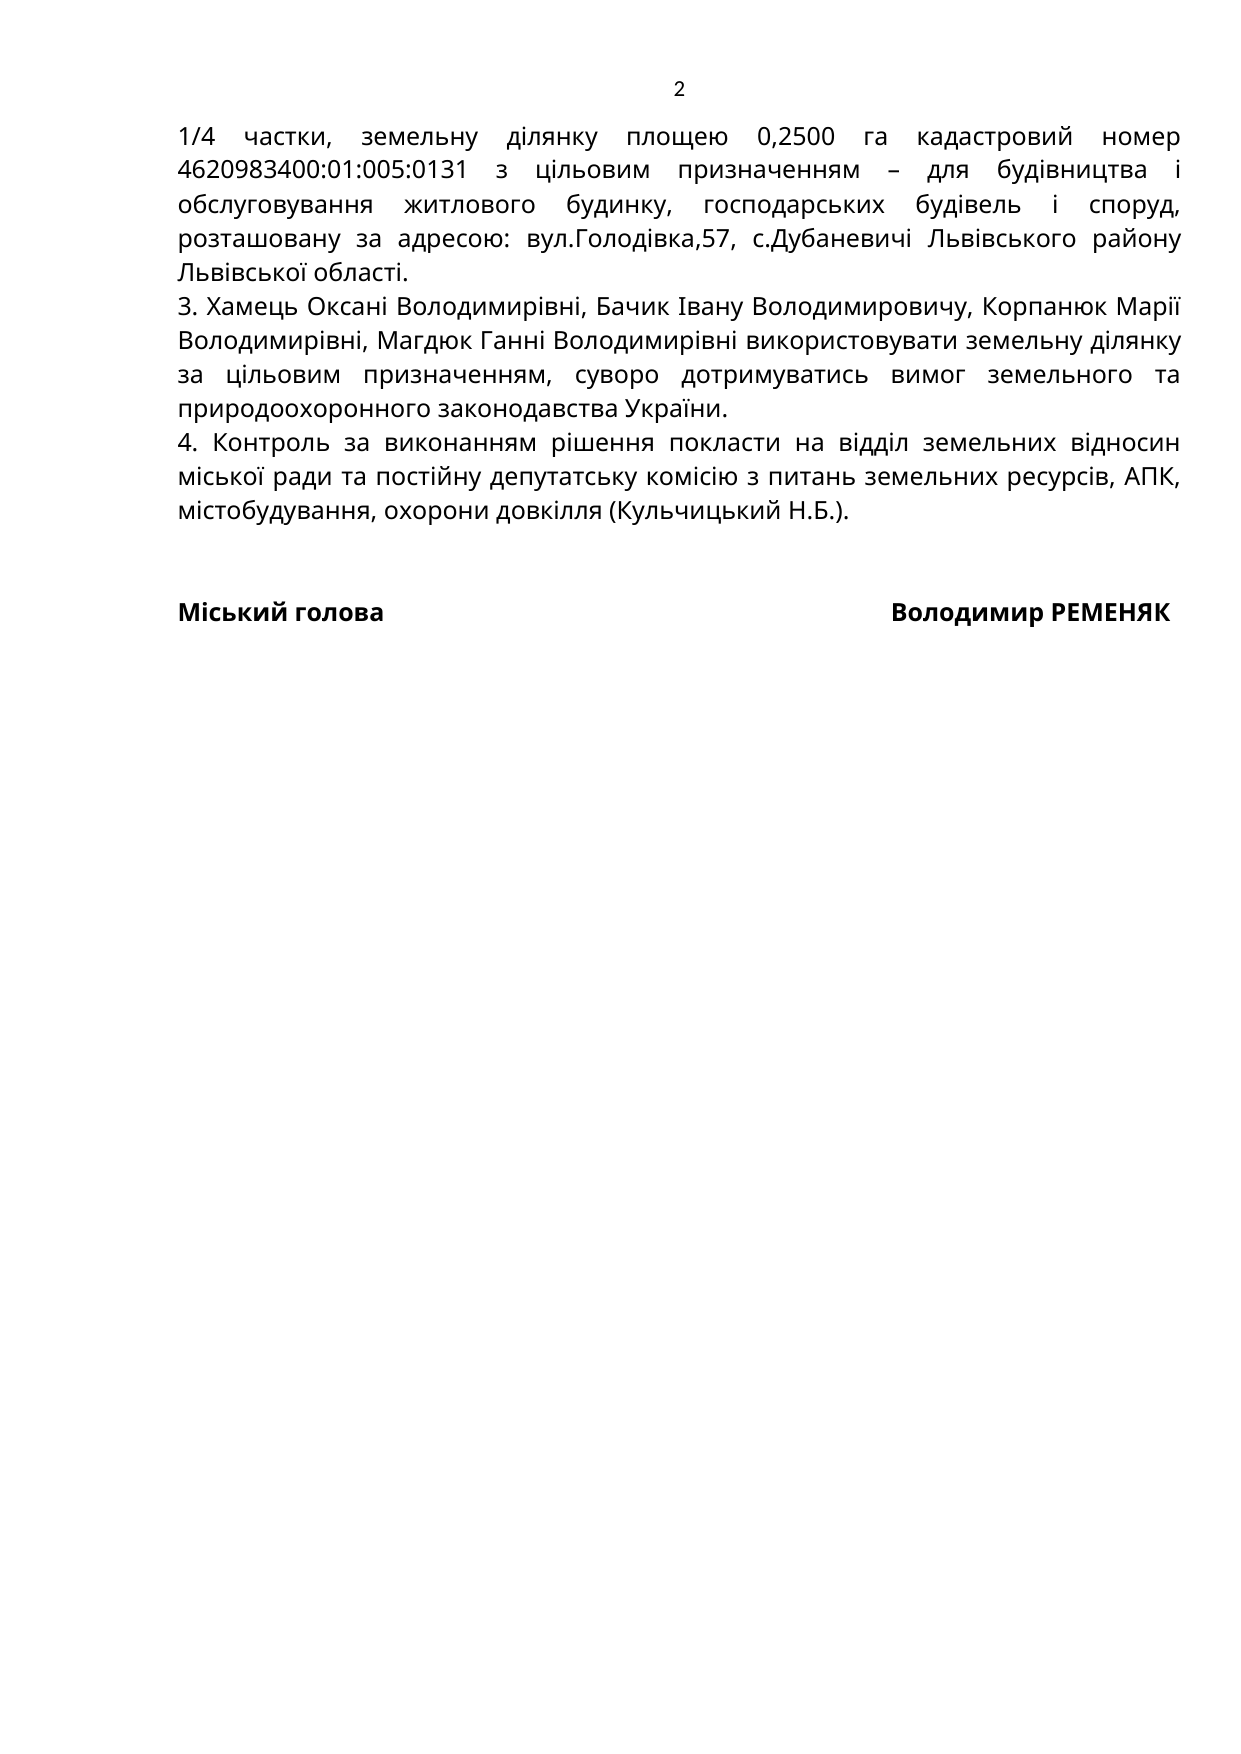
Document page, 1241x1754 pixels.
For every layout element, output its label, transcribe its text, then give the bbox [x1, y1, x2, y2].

text Міський голова Володимир РЕМЕНЯК [177, 595, 1181, 629]
text 4. Контроль за виконанням рішення покласти на відділ земельних відносин міської ради та постійну депутатську комісію з питань земельних ресурсів, АПК, містобудування, охорони довкілля (Кульчицький Н.Б.). [177, 425, 1182, 527]
text 3. Хамець Оксані Володимирівні, Бачик Івану Володимировичу, Корпанюк Марії Володимирівні, Магдюк Ганні Володимирівні використовувати земельну ділянку за цільовим призначенням, суворо дотримуватись вимог земельного та природоохоронного законодавства України. [177, 288, 1182, 425]
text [177, 118, 1182, 288]
